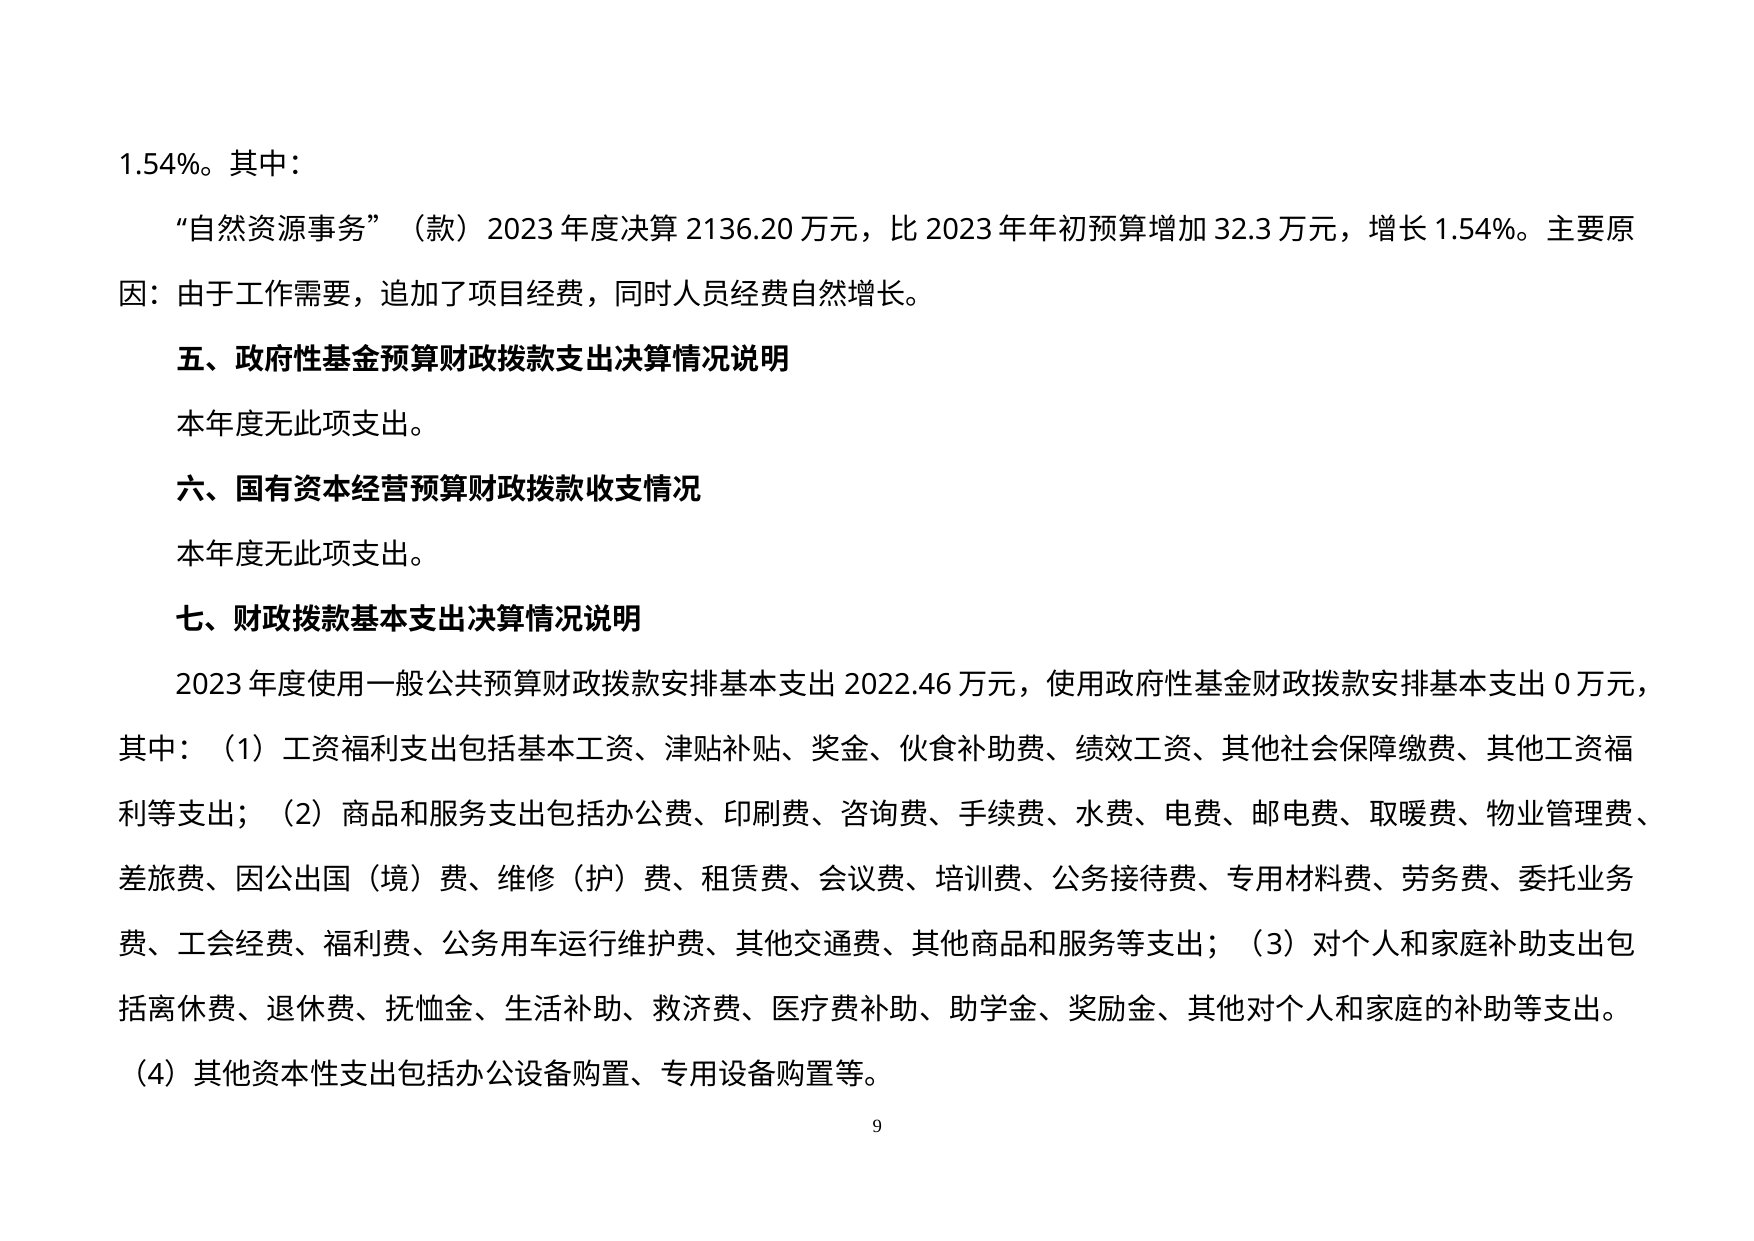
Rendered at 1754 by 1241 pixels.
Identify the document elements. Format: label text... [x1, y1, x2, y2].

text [118, 129, 1636, 194]
text 五、政府性基金预算财政拨款支出决算情况说明 [118, 324, 1636, 389]
text “自然资源事务”（款）2023年度决算2136.20万元，比2023年年初预算增加32.3万元，增长1.54%。主要原因：由于工作需要，追加了项目经费，同时人员经费自然增长。 [118, 194, 1636, 324]
text 六、国有资本经营预算财政拨款收支情况 [118, 454, 1636, 519]
text 2023年度使用一般公共预算财政拨款安排基本支出2022.46万元，使用政府性基金财政拨款安排基本支出0万元，其中：（1）工资福利支出包括基本工资、津贴补贴、奖金、伙食补助费、绩效工资、其他社会保障缴费、其他工资福利等支出；（2）商品和服务支出包括办公费、印刷费、咨询费、手续费、水费、电费、邮电费、取暖费、物业管理费、差旅费、因公出国（境）费、维修（护）费、租赁费、会议费、培训费、公务接待费、专用材料费、劳务费、委托业务费、工会经费、福利费、公务用车运行维护费、其他交通费、其他商品和服务等支出；（3）对个人和家庭补助支出包括离休费、退休费、抚恤金、生活补助、救济费、医疗费补助、助学金、奖励金、其他对个人和家庭的补助等支出。（4）其他资本性支出包括办公设备购置、专用设备购置等。 [118, 649, 1636, 1104]
text 本年度无此项支出。 [118, 519, 1636, 584]
text 七、财政拨款基本支出决算情况说明 [118, 584, 1636, 649]
text 本年度无此项支出。 [118, 389, 1636, 454]
